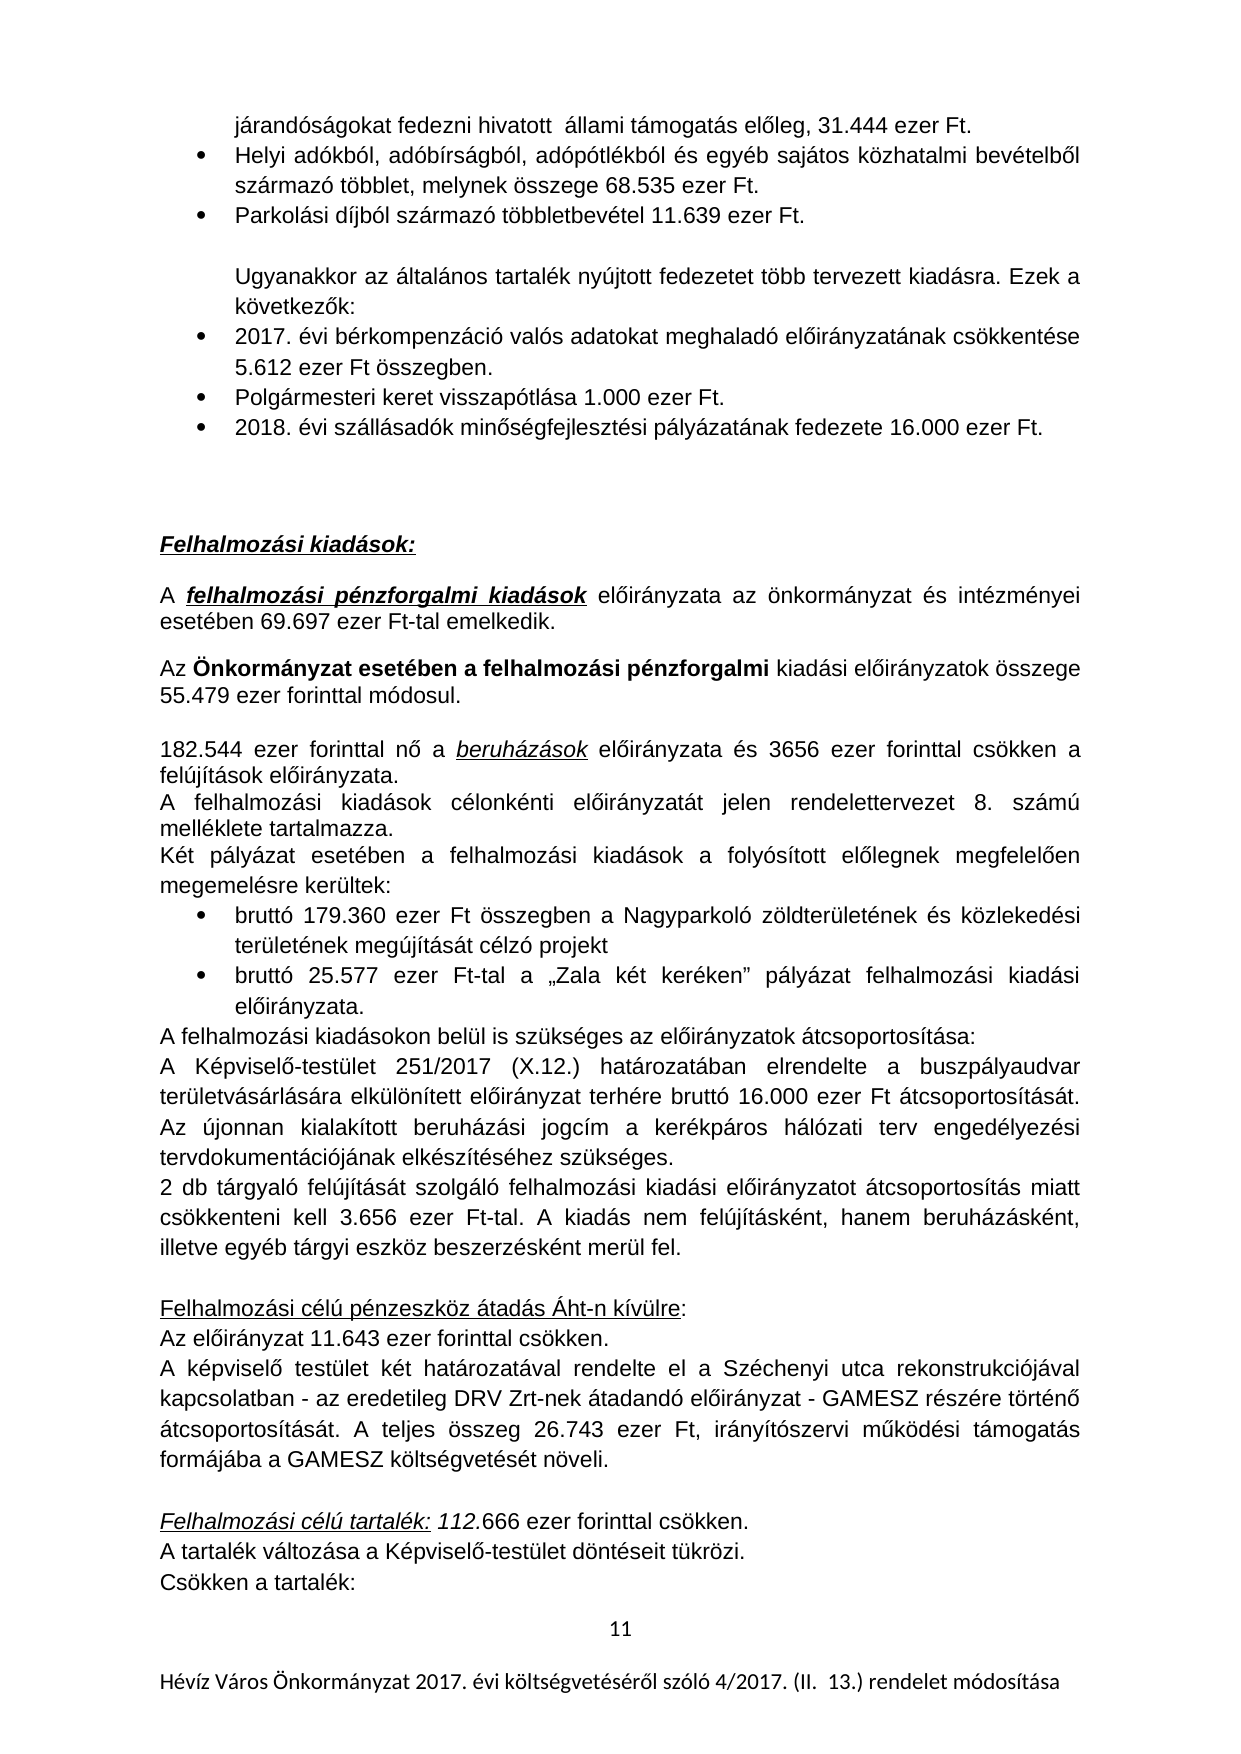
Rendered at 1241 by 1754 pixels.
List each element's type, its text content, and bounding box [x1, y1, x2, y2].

text A tartalék változása a Képviselő-testület döntéseit tükrözi. [159, 1538, 1081, 1565]
text A Képviselő-testület 251/2017 (X.12.) határozatában elrendelte a buszpályaudvar területvásárlására elkülönített előirányzat terhére bruttó 16.000 ezer Ft átcsoportosítását. Az újonnan kialakított beruházási jogcím a kerékpáros hálózati terv engedélyezési tervdokumentációjának elkészítéséhez szükséges. [159, 1053, 1081, 1170]
list Polgármesteri keret visszapótlása 1.000 ezer Ft. [197, 384, 1081, 410]
text 182.544 ezer forinttal nő a beruházások előirányzata és 3656 ezer forinttal csökken a felújítások előirányzata. [159, 736, 1081, 789]
text A képviselő testület két határozatával rendelte el a Széchenyi utca rekonstrukciójával kapcsolatban - az eredetileg DRV Zrt-nek átadandó előirányzat - GAMESZ részére történő átcsoportosítását. A teljes összeg 26.743 ezer Ft, irányítószervi működési támogatás formájába a GAMESZ költségvetését növeli. [159, 1355, 1081, 1472]
text Csökken a tartalék: [159, 1568, 1081, 1595]
list Helyi adókból, adóbírságból, adópótlékból és egyéb sajátos közhatalmi bevételből származó többlet, melynek összege 68.535 ezer Ft. [197, 142, 1081, 198]
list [197, 112, 1081, 138]
list bruttó 179.360 ezer Ft összegben a Nagyparkoló zöldterületének és közlekedési területének megújítását célzó projekt [197, 902, 1081, 958]
text 2 db tárgyaló felújítását szolgáló felhalmozási kiadási előirányzatot átcsoportosítás miatt csökkenteni kell 3.656 ezer Ft-tal. A kiadás nem felújításként, hanem beruházásként, illetve egyéb tárgyi eszköz beszerzésként merül fel. [159, 1174, 1081, 1261]
text Két pályázat esetében a felhalmozási kiadások a folyósított előlegnek megfelelően megemelésre kerültek: [159, 842, 1081, 898]
list Parkolási díjból származó többletbevétel 11.639 ezer Ft. [197, 202, 1081, 229]
text Felhalmozási célú tartalék: 112.666 ezer forinttal csökken. [159, 1508, 1081, 1534]
list 2018. évi szállásadók minőségfejlesztési pályázatának fedezete 16.000 ezer Ft. [197, 414, 1081, 440]
list Ugyanakkor az általános tartalék nyújtott fedezetet több tervezett kiadásra. Ezek a következők: [234, 263, 1081, 319]
text A felhalmozási kiadásokon belül is szükséges az előirányzatok átcsoportosítása: [159, 1023, 1081, 1049]
text Felhalmozási célú pénzeszköz átadás Áht-n kívülre: [159, 1295, 1081, 1321]
list bruttó 25.577 ezer Ft-tal a „Zala két keréken” pályázat felhalmozási kiadási előirányzata. [197, 962, 1081, 1019]
text Az Önkormányzat esetében a felhalmozási pénzforgalmi kiadási előirányzatok összege 55.479 ezer forinttal módosul. [159, 655, 1081, 708]
text Az előirányzat 11.643 ezer forinttal csökken. [159, 1325, 1081, 1351]
text A felhalmozási pénzforgalmi kiadások előirányzata az önkormányzat és intézményei esetében 69.697 ezer Ft-tal emelkedik. [159, 582, 1081, 634]
list 2017. évi bérkompenzáció valós adatokat meghaladó előirányzatának csökkentése 5.612 ezer Ft összegben. [197, 323, 1081, 380]
text Felhalmozási kiadások: [159, 531, 1081, 557]
text A felhalmozási kiadások célonkénti előirányzatát jelen rendelettervezet 8. számú melléklete tartalmazza. [159, 789, 1081, 842]
